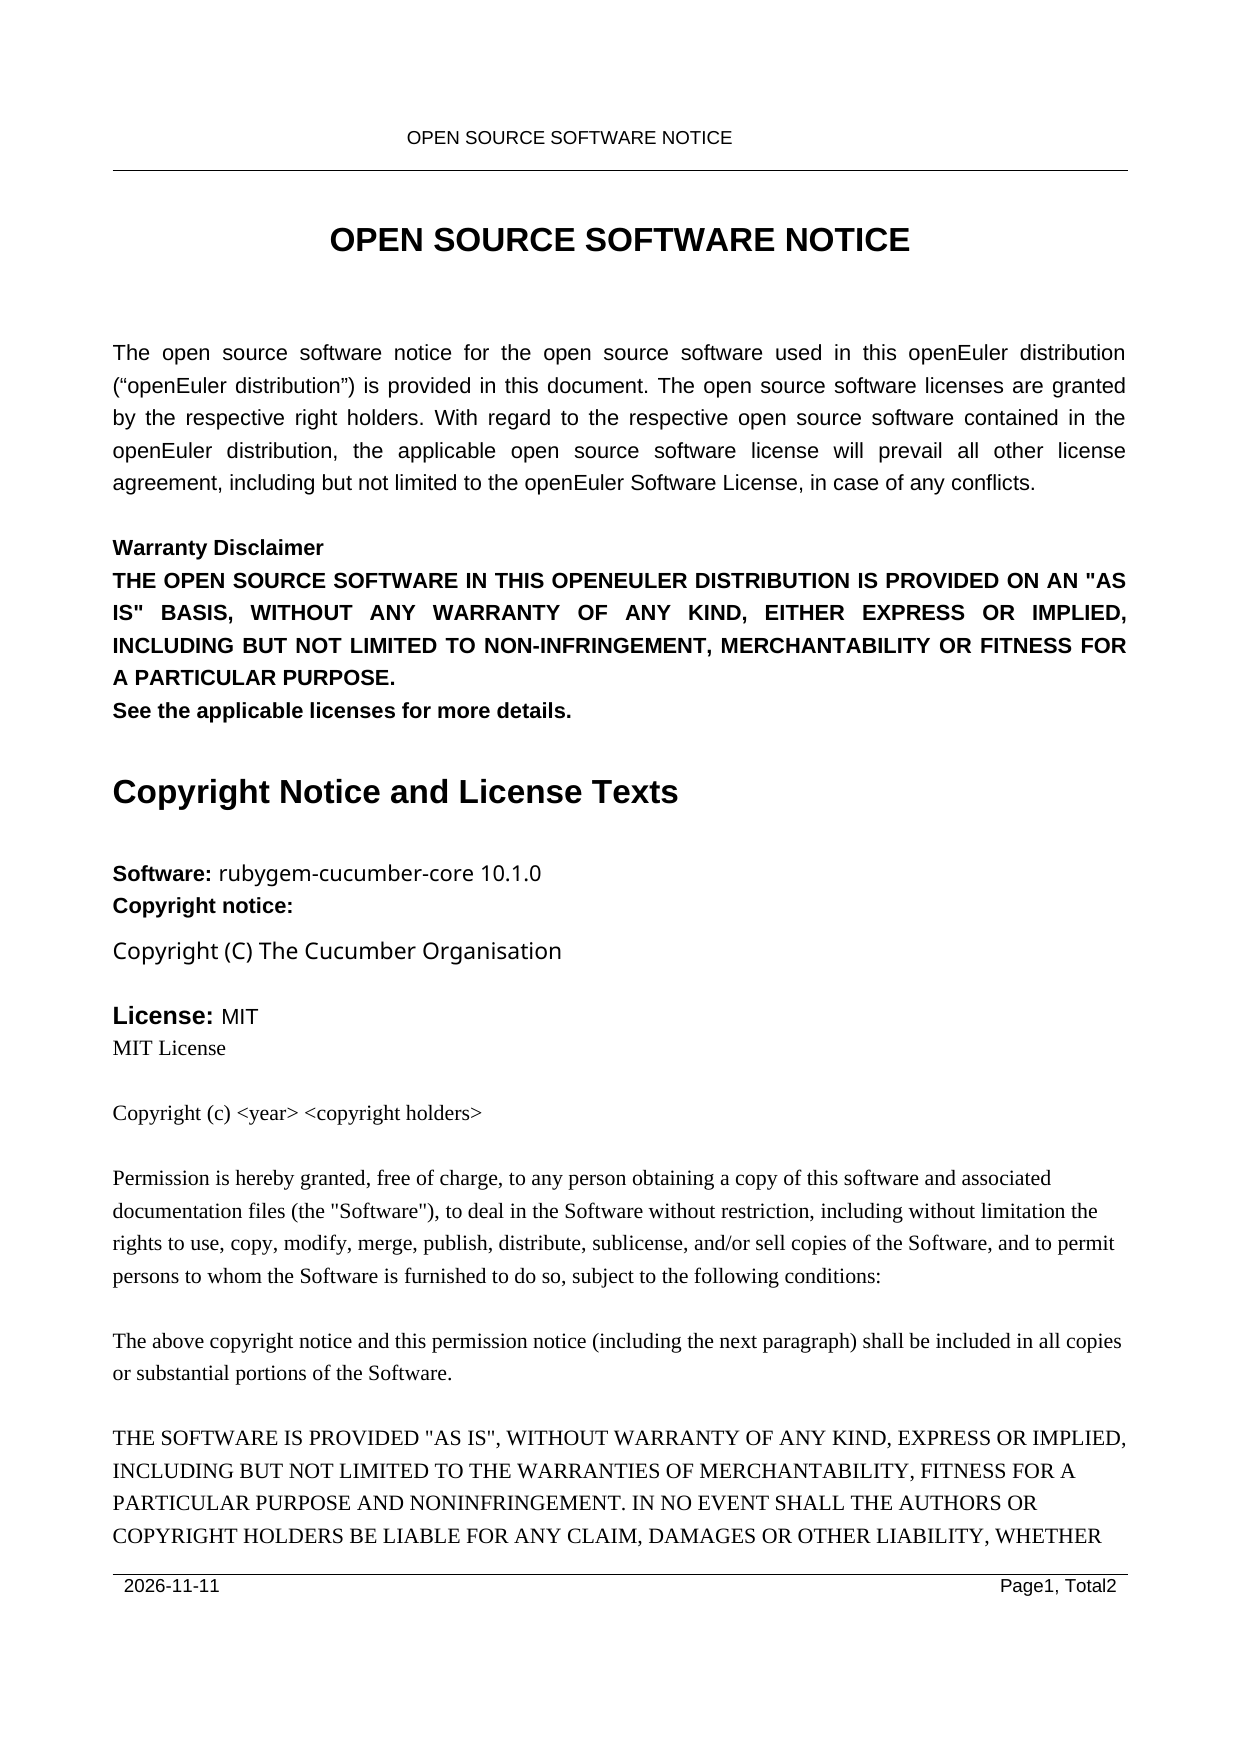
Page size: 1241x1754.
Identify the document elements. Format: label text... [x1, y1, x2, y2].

text OPEN SOURCE SOFTWARE NOTICE [112, 206, 1128, 271]
text The open source software notice for the open source software used in this openEuler distribution (“openEuler distribution”) is provided in this document. The open source software licenses are granted by the respective right holders. With regard to the respective open source software contained in the openEuler distribution, the applicable open source software license will prevail all other license agreement, including but not limited to the openEuler Software License, in case of any conflicts. [112, 336, 1128, 499]
text Copyright (C) The Cucumber Organisation [112, 934, 1128, 999]
text License: MIT [112, 999, 1128, 1031]
text THE OPEN SOURCE SOFTWARE IN THIS OPENEULER DISTRIBUTION IS PROVIDED ON AN "AS IS" BASIS, WITHOUT ANY WARRANTY OF ANY KIND, EITHER EXPRESS OR IMPLIED, INCLUDING BUT NOT LIMITED TO NON-INFRINGEMENT, MERCHANTABILITY OR FITNESS FOR A PARTICULAR PURPOSE. See the applicable licenses for more details. [112, 564, 1128, 726]
text Copyright Notice and License Texts [112, 759, 1128, 824]
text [112, 1031, 1128, 1551]
text Warranty Disclaimer [112, 531, 1128, 564]
title Software: rubygem-cucumber-core 10.1.0 [112, 856, 1128, 889]
text Copyright notice: [112, 889, 1128, 921]
